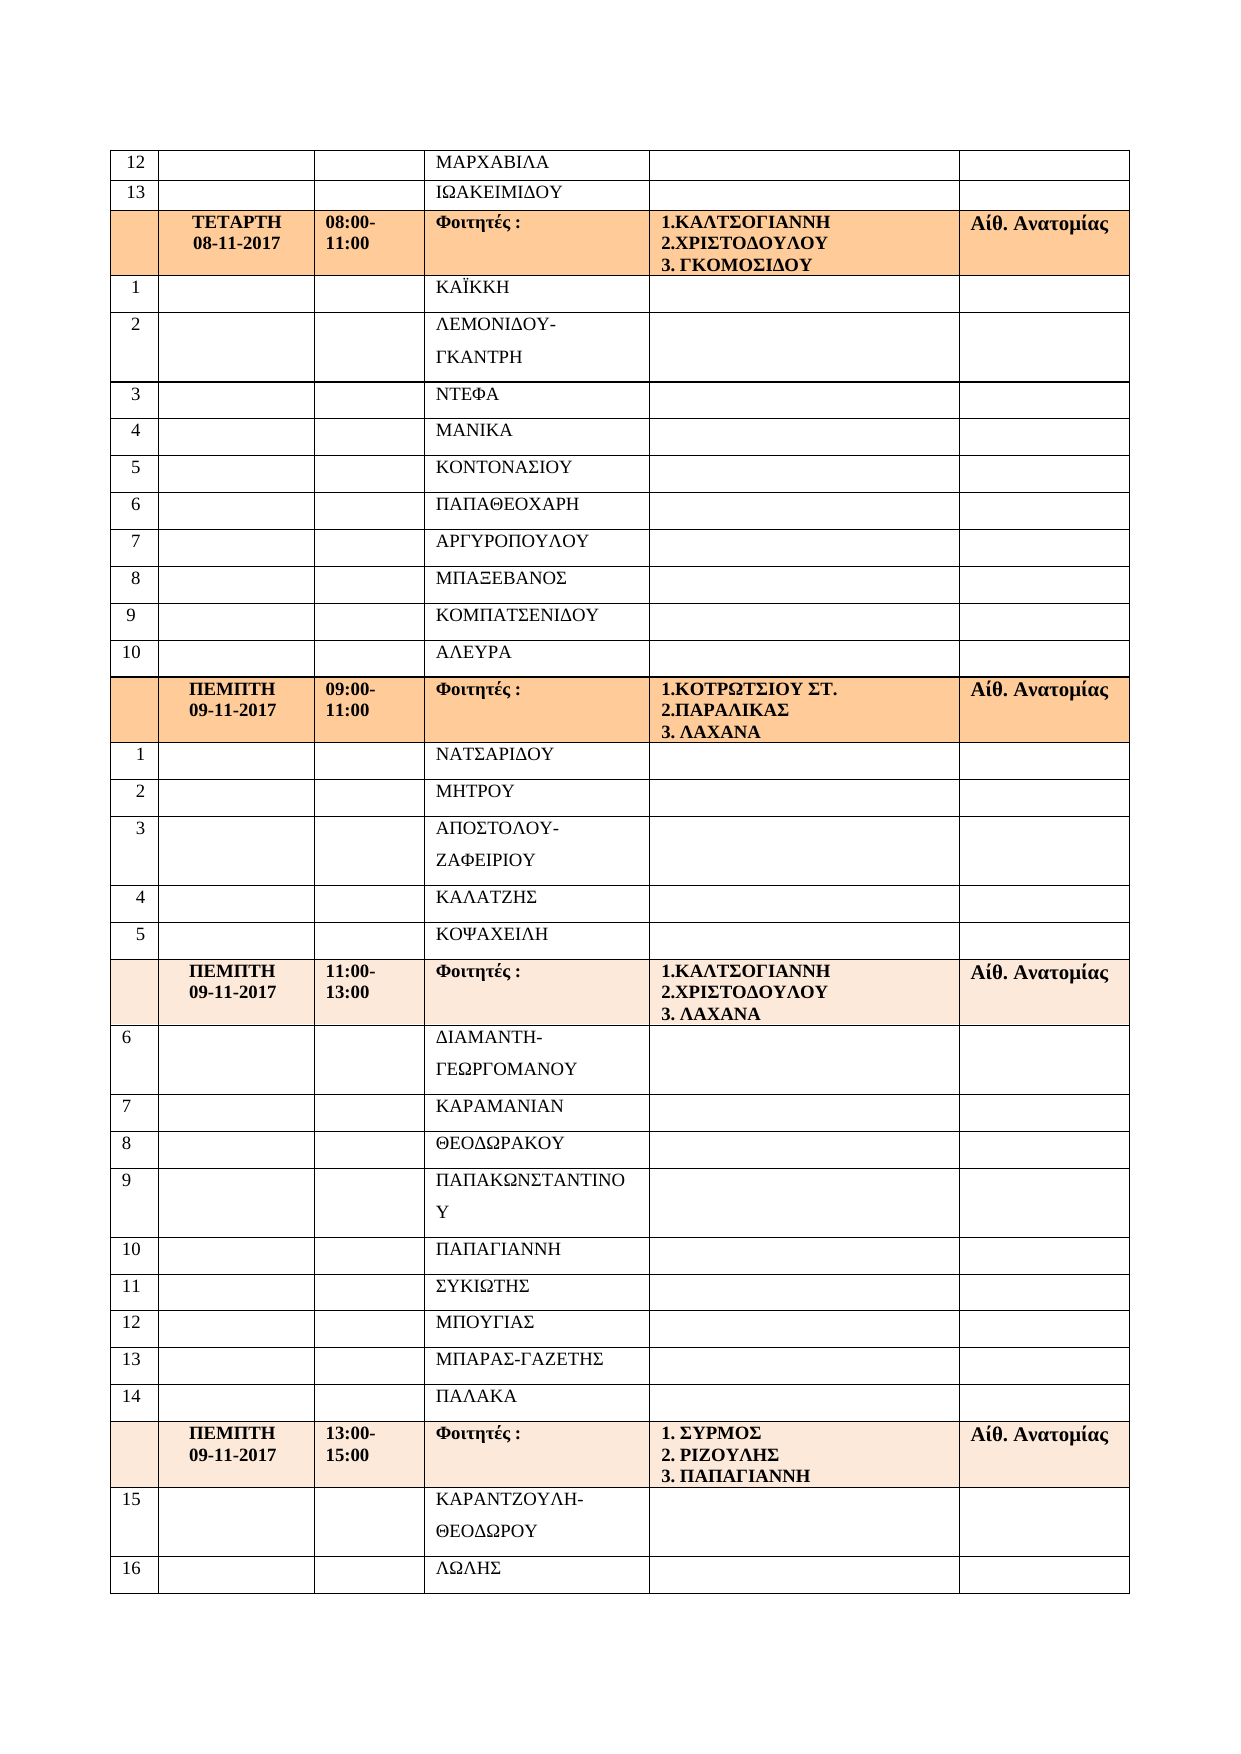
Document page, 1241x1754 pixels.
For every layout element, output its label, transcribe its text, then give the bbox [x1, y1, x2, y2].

table_cell [650, 641, 959, 676]
table_cell [650, 383, 959, 418]
table_cell ΤΕΤΑΡΤΗ 08-11-2017 [159, 211, 314, 275]
table_cell [960, 604, 1129, 639]
table_cell 6 [111, 1026, 158, 1094]
table_cell [650, 567, 959, 603]
table_cell [315, 276, 424, 312]
table_cell [960, 151, 1129, 180]
table_cell 08:00-11:00 [315, 211, 424, 275]
table_cell ΜΗΤΡΟΥ [425, 780, 649, 816]
table_cell [315, 1238, 424, 1273]
table_cell [315, 1348, 424, 1384]
table_cell [960, 456, 1129, 492]
table_cell [159, 604, 314, 639]
table_cell [159, 1385, 314, 1421]
table_cell [650, 276, 959, 312]
table_cell [159, 456, 314, 492]
table_cell [315, 1488, 424, 1556]
table_cell [159, 181, 314, 209]
table_cell 1.ΚΟΤΡΩΤΣΙΟΥ ΣΤ. 2.ΠΑΡΑΛΙΚΑΣ 3. ΛΑΧΑΝΑ [650, 678, 959, 742]
table_cell [650, 493, 959, 529]
table_cell 4 [111, 886, 158, 922]
table_cell [650, 817, 959, 885]
table_cell [315, 1275, 424, 1310]
table_cell 6 [111, 493, 158, 529]
table_cell 5 [111, 456, 158, 492]
table_cell [650, 743, 959, 779]
table_cell [159, 419, 314, 455]
table_cell [159, 1095, 314, 1131]
table_cell [159, 641, 314, 676]
table_cell Αίθ. Ανατομίας [960, 678, 1129, 742]
table_cell ΙΩΑΚΕΙΜΙΔΟΥ [425, 181, 649, 209]
table_cell [650, 1488, 959, 1556]
table_cell [650, 780, 959, 816]
table_cell [960, 567, 1129, 603]
table_cell [159, 1238, 314, 1273]
table_cell ΑΠΟΣΤΟΛΟΥ-ΖΑΦΕΙΡΙΟΥ [425, 817, 649, 885]
table_cell [159, 743, 314, 779]
table_cell ΜΑΝΙΚΑ [425, 419, 649, 455]
table_cell 1 [111, 276, 158, 312]
table_cell [650, 419, 959, 455]
table_cell 13:00-15:00 [315, 1422, 424, 1487]
table_cell 2 [111, 313, 158, 381]
table_cell [315, 313, 424, 381]
table_cell [650, 1275, 959, 1310]
table_cell 12 [111, 151, 158, 180]
table_cell [960, 817, 1129, 885]
table_cell [650, 1311, 959, 1347]
table_cell [315, 1169, 424, 1237]
table_cell 13 [111, 1348, 158, 1384]
table_cell ΘΕΟΔΩΡΑΚΟΥ [425, 1132, 649, 1167]
table_cell ΚΟΨΑΧΕΙΛΗ [425, 923, 649, 959]
table_cell [315, 1311, 424, 1347]
table_cell [315, 151, 424, 180]
table_cell [960, 313, 1129, 381]
table_cell 11 [111, 1275, 158, 1310]
table_cell [960, 276, 1129, 312]
table_cell [315, 817, 424, 885]
table_cell ΜΠΑΞΕΒΑΝΟΣ [425, 567, 649, 603]
table_cell Αίθ. Ανατομίας [960, 211, 1129, 275]
table_cell [960, 383, 1129, 418]
table_cell 5 [111, 923, 158, 959]
table_cell [650, 151, 959, 180]
table_cell [315, 419, 424, 455]
table_cell [159, 567, 314, 603]
table_cell [315, 530, 424, 566]
table_cell 11:00-13:00 [315, 960, 424, 1024]
table_cell [650, 1169, 959, 1237]
table_cell Αίθ. Ανατομίας [960, 1422, 1129, 1487]
table_cell [960, 419, 1129, 455]
table_cell ΜΠΟΥΓΙΑΣ [425, 1311, 649, 1347]
table_cell ΛΕΜΟΝΙΔΟΥ-ΓΚΑΝΤΡΗ [425, 313, 649, 381]
table_cell ΚΟΜΠΑΤΣΕΝΙΔΟΥ [425, 604, 649, 639]
table_cell [960, 1311, 1129, 1347]
table_cell 1. ΣΥΡΜΟΣ 2. ΡΙΖΟΥΛΗΣ 3. ΠΑΠΑΓΙΑΝΝΗ [650, 1422, 959, 1487]
table_cell [960, 1026, 1129, 1094]
table_cell ΑΡΓΥΡΟΠΟΥΛΟΥ [425, 530, 649, 566]
table_cell [159, 1488, 314, 1556]
table_cell ΠΕΜΠΤΗ 09-11-2017 [159, 960, 314, 1024]
table_cell 4 [111, 419, 158, 455]
table_cell 14 [111, 1385, 158, 1421]
table_cell [315, 1026, 424, 1094]
table_cell [960, 1169, 1129, 1237]
table_cell 3 [111, 383, 158, 418]
table_cell [960, 743, 1129, 779]
table_cell [159, 530, 314, 566]
table_cell [159, 1557, 314, 1593]
table_cell [315, 1557, 424, 1593]
table_cell [315, 181, 424, 209]
table_cell ΠΑΛΑΚΑ [425, 1385, 649, 1421]
table_cell ΠΕΜΠΤΗ 09-11-2017 [159, 678, 314, 742]
table_cell [960, 886, 1129, 922]
table_cell [159, 383, 314, 418]
table_cell [960, 1348, 1129, 1384]
table_cell 10 [111, 641, 158, 676]
table_cell [960, 1488, 1129, 1556]
table_cell [159, 1132, 314, 1167]
table_cell [650, 923, 959, 959]
table_cell 8 [111, 1132, 158, 1167]
table_cell [960, 1275, 1129, 1310]
table_cell [960, 493, 1129, 529]
table_cell 16 [111, 1557, 158, 1593]
table_cell [159, 493, 314, 529]
table_cell [650, 1026, 959, 1094]
table_cell [315, 1095, 424, 1131]
table_cell [159, 151, 314, 180]
table_cell [159, 1026, 314, 1094]
table_cell ΠΑΠΑΚΩΝΣΤΑΝΤΙΝΟΥ [425, 1169, 649, 1237]
table_cell [315, 567, 424, 603]
table_cell ΠΕΜΠΤΗ 09-11-2017 [159, 1422, 314, 1487]
table_cell [159, 276, 314, 312]
table_cell [650, 1557, 959, 1593]
table_cell ΚΑΪΚΚΗ [425, 276, 649, 312]
table_cell [159, 1275, 314, 1310]
table_cell [650, 181, 959, 209]
table_cell [159, 923, 314, 959]
table_cell 09:00-11:00 [315, 678, 424, 742]
table_cell [650, 456, 959, 492]
table_cell [960, 780, 1129, 816]
table_cell [159, 1169, 314, 1237]
table_cell [315, 604, 424, 639]
table_cell Φοιτητές : [425, 211, 649, 275]
table_cell ΔΙΑΜΑΝΤΗ-ΓΕΩΡΓΟΜΑΝΟΥ [425, 1026, 649, 1094]
table_cell [159, 313, 314, 381]
table_cell Φοιτητές : [425, 678, 649, 742]
table_cell [650, 1348, 959, 1384]
table_cell 1.ΚΑΛΤΣΟΓΙΑΝΝΗ 2.ΧΡΙΣΤΟΔΟΥΛΟΥ 3. ΛΑΧΑΝΑ [650, 960, 959, 1024]
table_cell ΝΤΕΦΑ [425, 383, 649, 418]
table_cell [315, 641, 424, 676]
table_cell [315, 1132, 424, 1167]
table_cell ΠΑΠΑΘΕΟΧΑΡΗ [425, 493, 649, 529]
table_cell [315, 456, 424, 492]
table_cell ΠΑΠΑΓΙΑΝΝΗ [425, 1238, 649, 1273]
table_cell [650, 1385, 959, 1421]
table_cell 7 [111, 1095, 158, 1131]
table_cell [111, 1422, 158, 1487]
table_cell 2 [111, 780, 158, 816]
table_cell [960, 641, 1129, 676]
table_cell [111, 960, 158, 1024]
table_cell 7 [111, 530, 158, 566]
table_cell Φοιτητές : [425, 1422, 649, 1487]
table_cell ΚΑΡΑΜΑΝΙΑΝ [425, 1095, 649, 1131]
table_cell ΣΥΚΙΩΤΗΣ [425, 1275, 649, 1310]
table_cell [315, 743, 424, 779]
table_cell [650, 886, 959, 922]
table_cell [960, 1385, 1129, 1421]
table_cell ΚΑΛΑΤΖΗΣ [425, 886, 649, 922]
table_cell 12 [111, 1311, 158, 1347]
table_cell [650, 313, 959, 381]
table_cell [960, 1095, 1129, 1131]
table_cell [315, 383, 424, 418]
table_cell [960, 1132, 1129, 1167]
table_cell Αίθ. Ανατομίας [960, 960, 1129, 1024]
table_cell [315, 886, 424, 922]
table_cell ΛΩΛΗΣ [425, 1557, 649, 1593]
table_cell [315, 1385, 424, 1421]
table_cell [960, 181, 1129, 209]
table_cell [960, 923, 1129, 959]
table_cell [650, 1238, 959, 1273]
table_cell ΚΑΡΑΝΤΖΟΥΛΗ-ΘΕΟΔΩΡΟΥ [425, 1488, 649, 1556]
table_cell ΜΑΡΧΑΒΙΛΑ [425, 151, 649, 180]
table_cell ΝΑΤΣΑΡΙΔΟΥ [425, 743, 649, 779]
table_cell [159, 780, 314, 816]
table_cell 8 [111, 567, 158, 603]
table_cell [650, 1132, 959, 1167]
table_cell ΜΠΑΡΑΣ-ΓΑΖΕΤΗΣ [425, 1348, 649, 1384]
table_cell [960, 530, 1129, 566]
table_cell Φοιτητές : [425, 960, 649, 1024]
table_cell 15 [111, 1488, 158, 1556]
table_cell 10 [111, 1238, 158, 1273]
table_cell [111, 211, 158, 275]
table_cell [650, 1095, 959, 1131]
table_cell [315, 780, 424, 816]
table_cell 1.ΚΑΛΤΣΟΓΙΑΝΝΗ 2.ΧΡΙΣΤΟΔΟΥΛΟΥ 3. ΓΚΟΜΟΣΙΔΟΥ [650, 211, 959, 275]
table_cell [159, 1348, 314, 1384]
table_cell 13 [111, 181, 158, 209]
table_cell 3 [111, 817, 158, 885]
table_cell ΑΛΕΥΡΑ [425, 641, 649, 676]
table_cell 9 [111, 1169, 158, 1237]
table_cell [159, 886, 314, 922]
table_cell [315, 923, 424, 959]
table_cell 1 [111, 743, 158, 779]
table_cell [111, 678, 158, 742]
table_cell [650, 604, 959, 639]
table_cell [960, 1238, 1129, 1273]
table_cell [159, 1311, 314, 1347]
table_cell [960, 1557, 1129, 1593]
table_cell ΚΟΝΤΟΝΑΣΙΟΥ [425, 456, 649, 492]
table_cell [650, 530, 959, 566]
table_cell [315, 493, 424, 529]
table_cell 9 [111, 604, 158, 639]
table_cell [159, 817, 314, 885]
